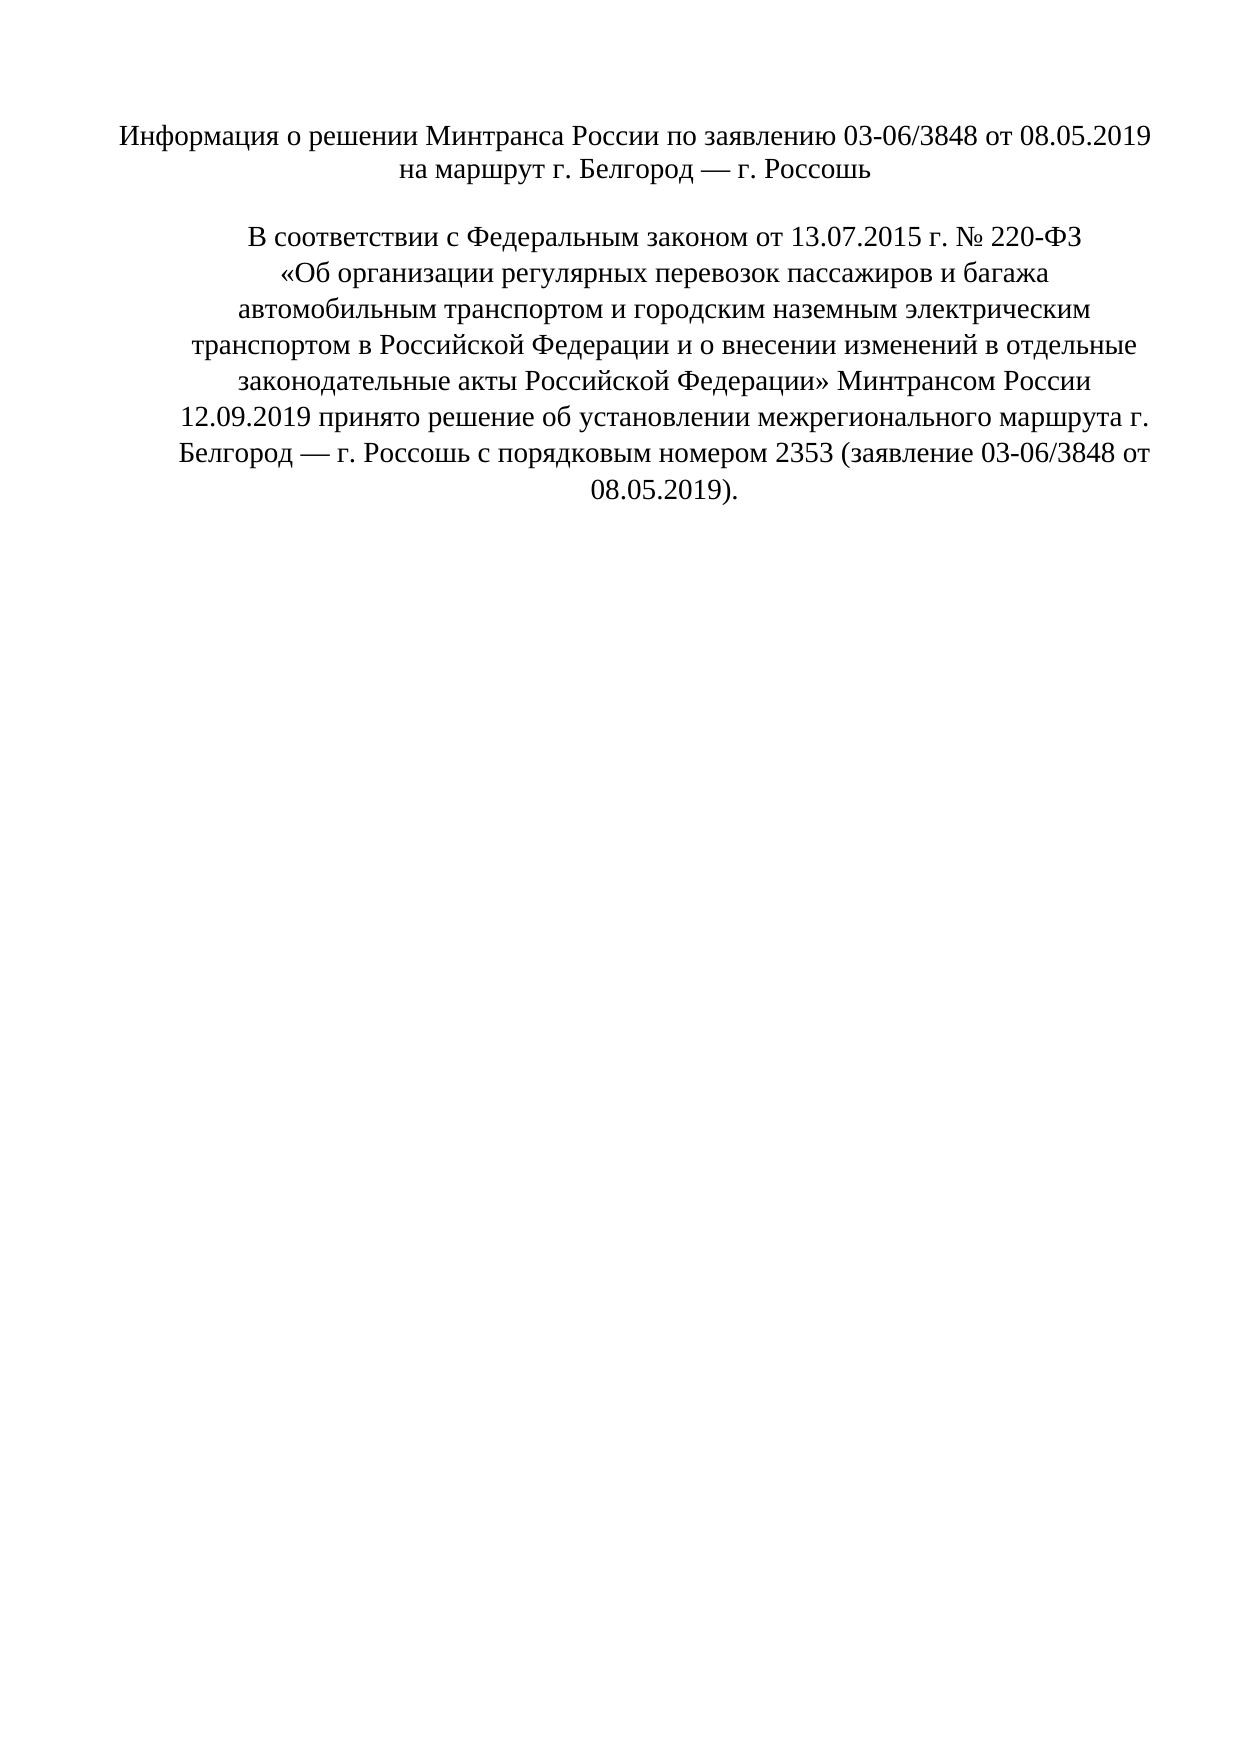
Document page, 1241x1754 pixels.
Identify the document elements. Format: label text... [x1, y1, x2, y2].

text В соответствии с Федеральным законом от 13.07.2015 г. № 220-ФЗ «Об организации регулярных перевозок пассажиров и багажа автомобильным транспортом и городским наземным электрическим транспортом в Российской Федерации и о внесении изменений в отдельные законодательные акты Российской Федерации» Минтрансом России 12.09.2019 принято решение об установлении межрегионального маршрута г. Белгород — г. Россошь с порядковым номером 2353 (заявление 03-06/3848 от 08.05.2019). [177, 219, 1152, 505]
text Информация о решении Минтранса России по заявлению 03-06/3848 от 08.05.2019 на маршрут г. Белгород — г. Россошь [118, 118, 1152, 185]
